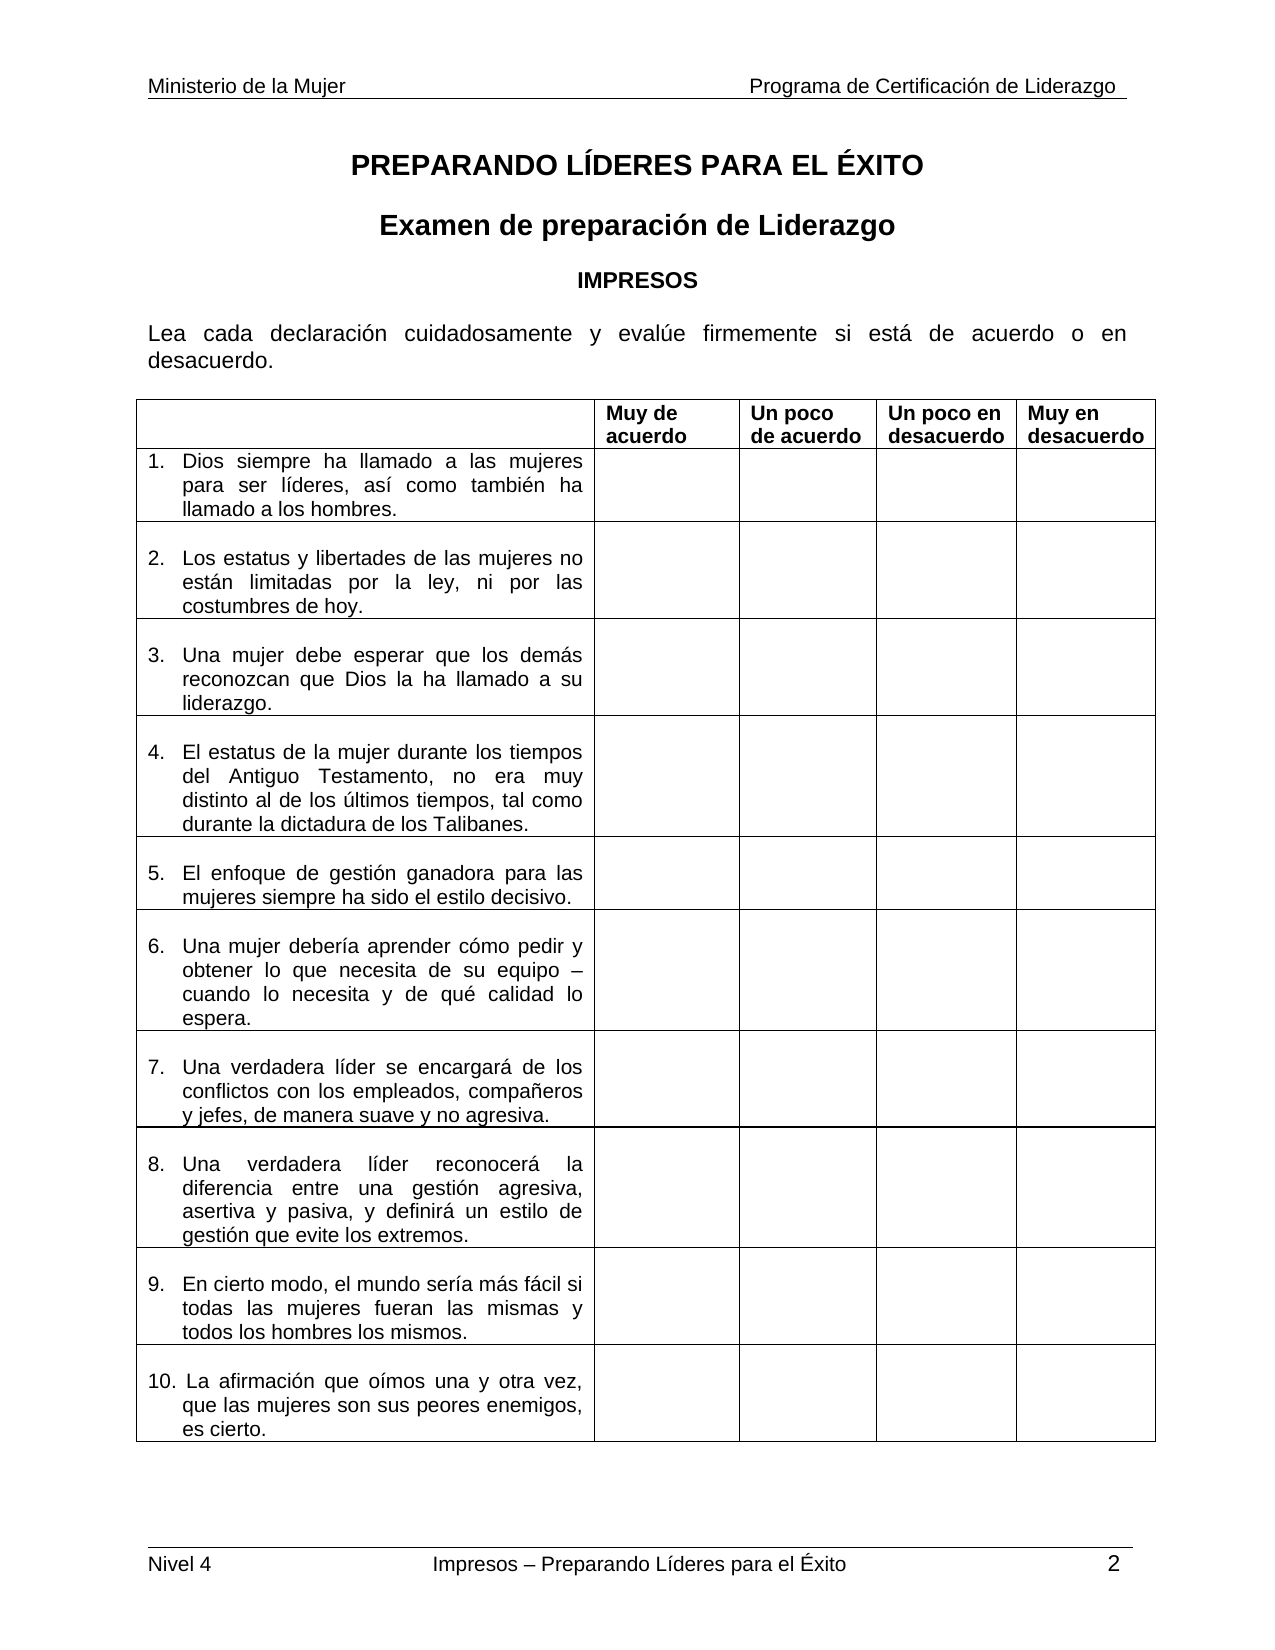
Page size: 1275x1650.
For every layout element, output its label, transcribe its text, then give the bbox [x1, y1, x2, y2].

table_cell [1017, 837, 1155, 909]
text Lea cada declaración cuidadosamente y evalúe firmemente si está de acuerdo o en desacuerdo. [148, 320, 1127, 373]
table_cell [877, 1031, 1016, 1126]
table_cell [877, 449, 1016, 521]
table_cell 7. Una verdadera líder se encargará de los conflictos con los empleados, compañeros y jefes, de manera suave y no agresiva. [137, 1031, 594, 1126]
table_cell [877, 522, 1016, 618]
table_cell [1017, 1128, 1155, 1247]
table_cell 5. El enfoque de gestión ganadora para las mujeres siempre ha sido el estilo decisivo. [137, 837, 594, 909]
table_cell [1017, 522, 1155, 618]
table_cell [1017, 449, 1155, 521]
table_header [137, 400, 594, 448]
table_cell [1017, 619, 1155, 715]
table_cell [877, 910, 1016, 1029]
table_cell [595, 1345, 739, 1441]
table_header Un poco en desacuerdo [877, 400, 1016, 448]
table_cell [877, 837, 1016, 909]
table_cell [877, 1128, 1016, 1247]
table_cell [740, 619, 876, 715]
table_header Un poco de acuerdo [740, 400, 876, 448]
table_cell [595, 716, 739, 836]
table_cell [740, 837, 876, 909]
table_cell [740, 716, 876, 836]
table_cell [1017, 1345, 1155, 1441]
table_header Muy de acuerdo [595, 400, 739, 448]
table_cell [740, 522, 876, 618]
text PREPARANDO LÍDERES PARA EL ÉXITO [148, 148, 1127, 181]
table_cell [740, 1248, 876, 1344]
table_cell [595, 619, 739, 715]
table_cell [595, 837, 739, 909]
table_cell 9. En cierto modo, el mundo sería más fácil si todas las mujeres fueran las mismas y todos los hombres los mismos. [137, 1248, 594, 1344]
table_cell [740, 449, 876, 521]
table_cell [877, 716, 1016, 836]
table_cell [740, 1345, 876, 1441]
table_cell [1017, 910, 1155, 1029]
table_cell 1. Dios siempre ha llamado a las mujeres para ser líderes, así como también ha llamado a los hombres. [137, 449, 594, 521]
table_cell [595, 449, 739, 521]
table_cell [595, 910, 739, 1029]
table_cell [1017, 1031, 1155, 1126]
table_cell 3. Una mujer debe esperar que los demás reconozcan que Dios la ha llamado a su liderazgo. [137, 619, 594, 715]
table_cell 10. La afirmación que oímos una y otra vez, que las mujeres son sus peores enemigos, es cierto. [137, 1345, 594, 1441]
table_cell [877, 619, 1016, 715]
table_cell [877, 1345, 1016, 1441]
table_cell [595, 1248, 739, 1344]
table_cell [595, 1128, 739, 1247]
table_cell 6. Una mujer debería aprender cómo pedir y obtener lo que necesita de su equipo – cuando lo necesita y de qué calidad lo espera. [137, 910, 594, 1029]
table_cell [595, 1031, 739, 1126]
table_header Muy en desacuerdo [1017, 400, 1155, 448]
text Examen de preparación de Liderazgo [148, 208, 1127, 241]
table_cell 4. El estatus de la mujer durante los tiempos del Antiguo Testamento, no era muy distinto al de los últimos tiempos, tal como durante la dictadura de los Talibanes. [137, 716, 594, 836]
table_cell [595, 522, 739, 618]
table_cell [877, 1248, 1016, 1344]
table_cell [740, 1128, 876, 1247]
table_cell [740, 1031, 876, 1126]
text IMPRESOS [148, 267, 1127, 294]
table_cell [740, 910, 876, 1029]
table_cell [1017, 716, 1155, 836]
table_cell 8. Una verdadera líder reconocerá la diferencia entre una gestión agresiva, asertiva y pasiva, y definirá un estilo de gestión que evite los extremos. [137, 1128, 594, 1247]
table_cell [1017, 1248, 1155, 1344]
table_cell 2. Los estatus y libertades de las mujeres no están limitadas por la ley, ni por las costumbres de hoy. [137, 522, 594, 618]
